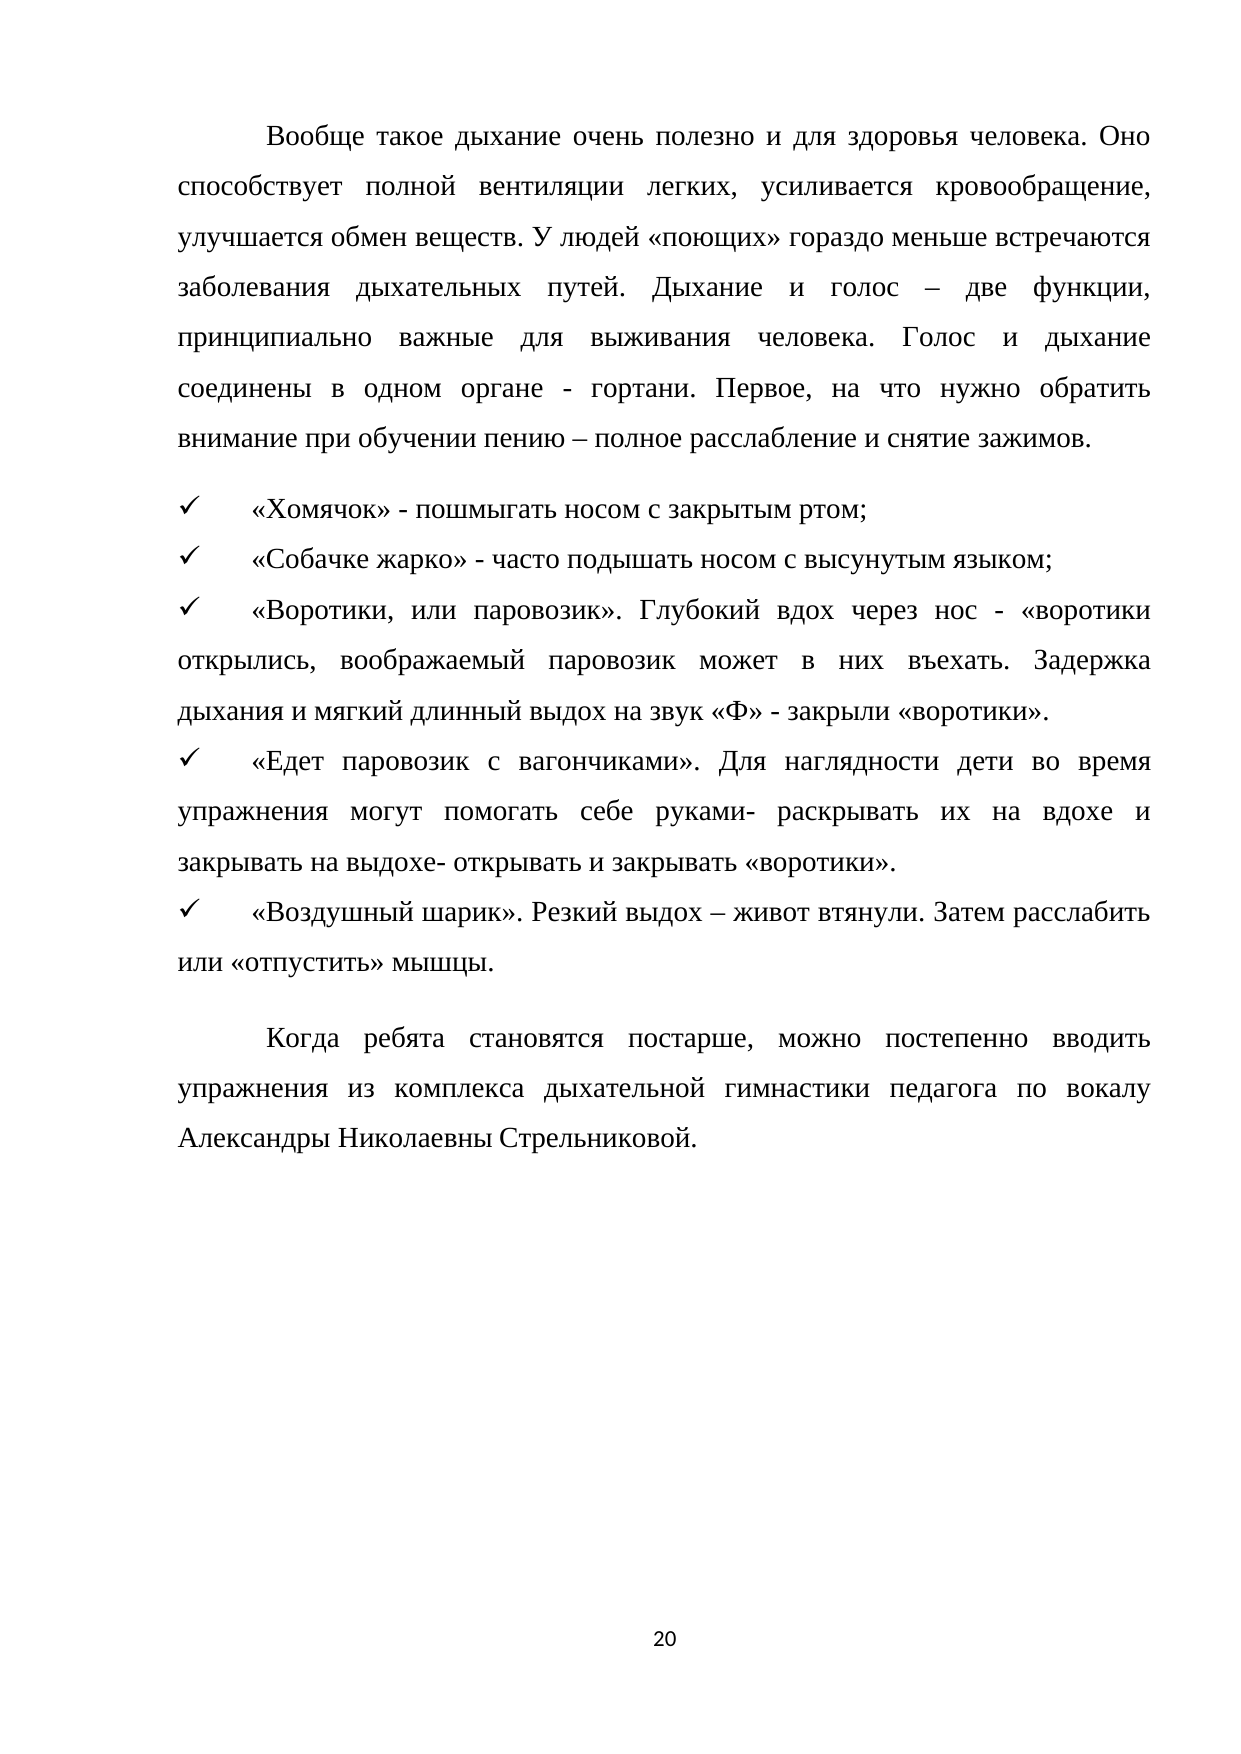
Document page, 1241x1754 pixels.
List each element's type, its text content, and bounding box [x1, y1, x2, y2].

text Вообще такое дыхание очень полезно и для здоровья человека. Оно способствует полной вентиляции легких, усиливается кровообращение, улучшается обмен веществ. У людей «поющих» гораздо меньше встречаются заболевания дыхательных путей. Дыхание и голос – две функции, принципиально важные для выживания человека. Голос и дыхание соединены в одном органе - гортани. Первое, на что нужно обратить внимание при обучении пению – полное расслабление и снятие зажимов. [177, 118, 1152, 453]
list «Едет паровозик с вагончиками». Для наглядности дети во время упражнения могут помогать себе руками- раскрывать их на вдохе и закрывать на выдохе- открывать и закрывать «воротики». [177, 743, 1152, 877]
text Когда ребята становятся постарше, можно постепенно вводить упражнения из комплекса дыхательной гимнастики педагога по вокалу Александры Николаевны Стрельниковой. [177, 1020, 1152, 1154]
list «Хомячок» - пошмыгать носом с закрытым ртом; [177, 491, 1152, 525]
list «Собачке жарко» - часто подышать носом с высунутым языком; [177, 542, 1152, 575]
list «Воротики, или паровозик». Глубокий вдох через нос - «воротики открылись, воображаемый паровозик может в них въехать. Задержка дыхания и мягкий длинный выдох на звук «Ф» - закрыли «воротики». [177, 592, 1152, 726]
list «Воздушный шарик». Резкий выдох – живот втянули. Затем расслабить или «отпустить» мышцы. [177, 894, 1152, 978]
